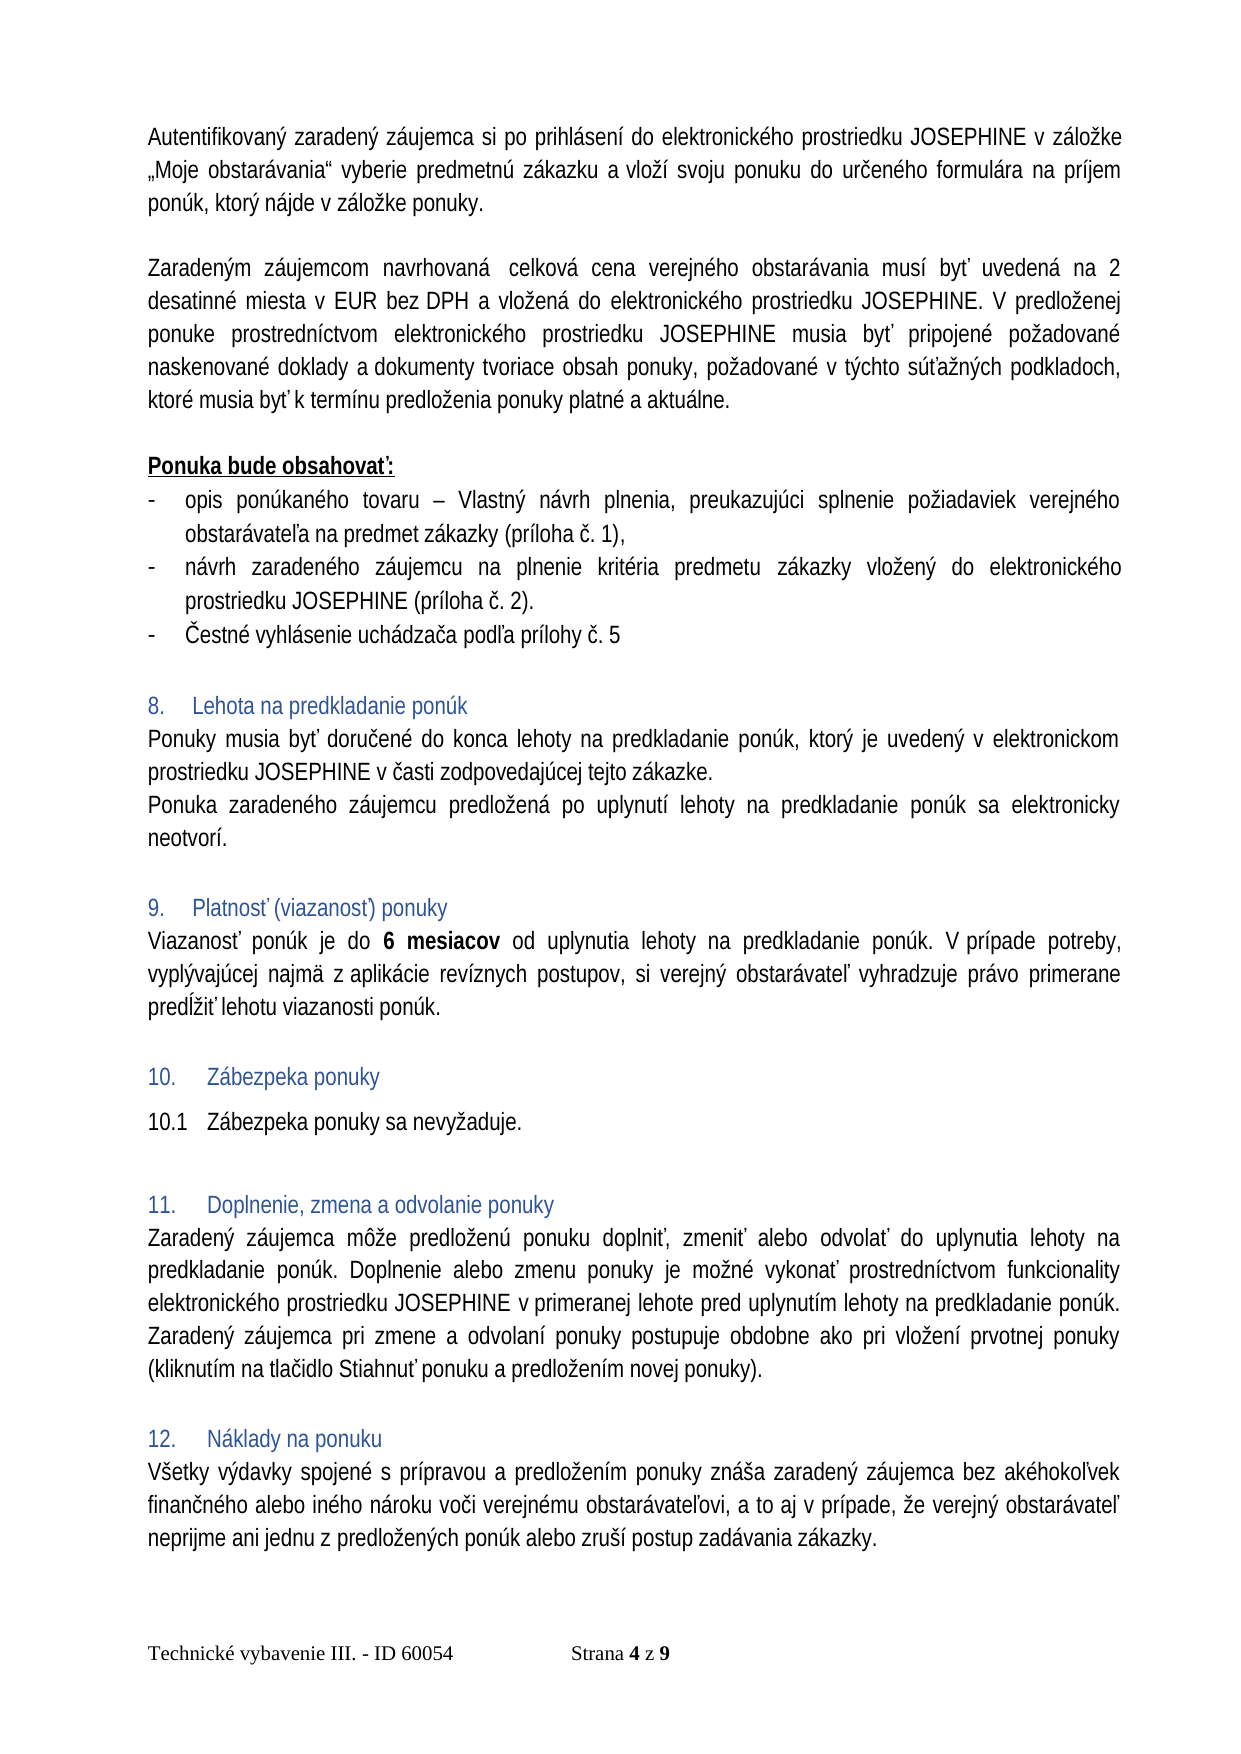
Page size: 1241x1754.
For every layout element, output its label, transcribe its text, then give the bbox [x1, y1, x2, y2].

text Ponuky musia byť doručené do konca lehoty na predkladanie ponúk, ktorý je uvedený v elektronickom prostriedku JOSEPHINE v časti zodpovedajúcej tejto zákazke. [148, 724, 1122, 786]
list Čestné vyhlásenie uchádzača podľa prílohy č. 5 [148, 619, 1122, 650]
text Autentifikovaný zaradený záujemca si po prihlásení do elektronického prostriedku JOSEPHINE v záložke „Moje obstarávania“ vyberie predmetnú zákazku a vloží svoju ponuku do určeného formulára na príjem ponúk, ktorý nájde v záložke ponuky. [148, 122, 1122, 216]
text Ponuka bude obsahovať: [148, 451, 1122, 479]
subtitle Náklady na ponuku [148, 1424, 1122, 1453]
subtitle Lehota na predkladanie ponúk [148, 691, 1122, 720]
list Zábezpeka ponuky sa nevyžaduje. [148, 1107, 1122, 1136]
text Viazanosť ponúk je do 6 mesiacov od uplynutia lehoty na predkladanie ponúk. V prípade potreby, vyplývajúcej najmä z aplikácie revíznych postupov, si verejný obstarávateľ vyhradzuje právo primerane predĺžiť lehotu viazanosti ponúk. [148, 926, 1122, 1020]
text Všetky výdavky spojené s prípravou a predložením ponuky znáša zaradený záujemca bez akéhokoľvek finančného alebo iného nároku voči verejnému obstarávateľovi, a to aj v prípade, že verejný obstarávateľ neprijme ani jednu z predložených ponúk alebo zruší postup zadávania zákazky. [148, 1457, 1122, 1552]
list opis ponúkaného tovaru – Vlastný návrh plnenia, preukazujúci splnenie požiadaviek verejného obstarávateľa na predmet zákazky (príloha č. 1), [148, 484, 1122, 547]
text Zaradený záujemca môže predloženú ponuku doplniť, zmeniť alebo odvolať do uplynutia lehoty na predkladanie ponúk. Doplnenie alebo zmenu ponuky je možné vykonať prostredníctvom funkcionality elektronického prostriedku JOSEPHINE v primeranej lehote pred uplynutím lehoty na predkladanie ponúk. Zaradený záujemca pri zmene a odvolaní ponuky postupuje obdobne ako pri vložení prvotnej ponuky (kliknutím na tlačidlo Stiahnuť ponuku a predložením novej ponuky). [148, 1223, 1122, 1383]
subtitle Platnosť (viazanosť) ponuky [148, 893, 1122, 922]
subtitle Zábezpeka ponuky [148, 1062, 1122, 1090]
list návrh zaradeného záujemcu na plnenie kritéria predmetu zákazky vložený do elektronického prostriedku JOSEPHINE (príloha č. 2). [148, 552, 1122, 615]
subtitle Doplnenie, zmena a odvolanie ponuky [148, 1190, 1122, 1218]
text Ponuka zaradeného záujemcu predložená po uplynutí lehoty na predkladanie ponúk sa elektronicky neotvorí. [148, 790, 1122, 852]
text Zaradeným záujemcom navrhovaná celková cena verejného obstarávania musí byť uvedená na 2 desatinné miesta v EUR bez DPH a vložená do elektronického prostriedku JOSEPHINE. V predloženej ponuke prostredníctvom elektronického prostriedku JOSEPHINE musia byť pripojené požadované naskenované doklady a dokumenty tvoriace obsah ponuky, požadované v týchto súťažných podkladoch, ktoré musia byť k termínu predloženia ponuky platné a aktuálne. [148, 253, 1122, 414]
